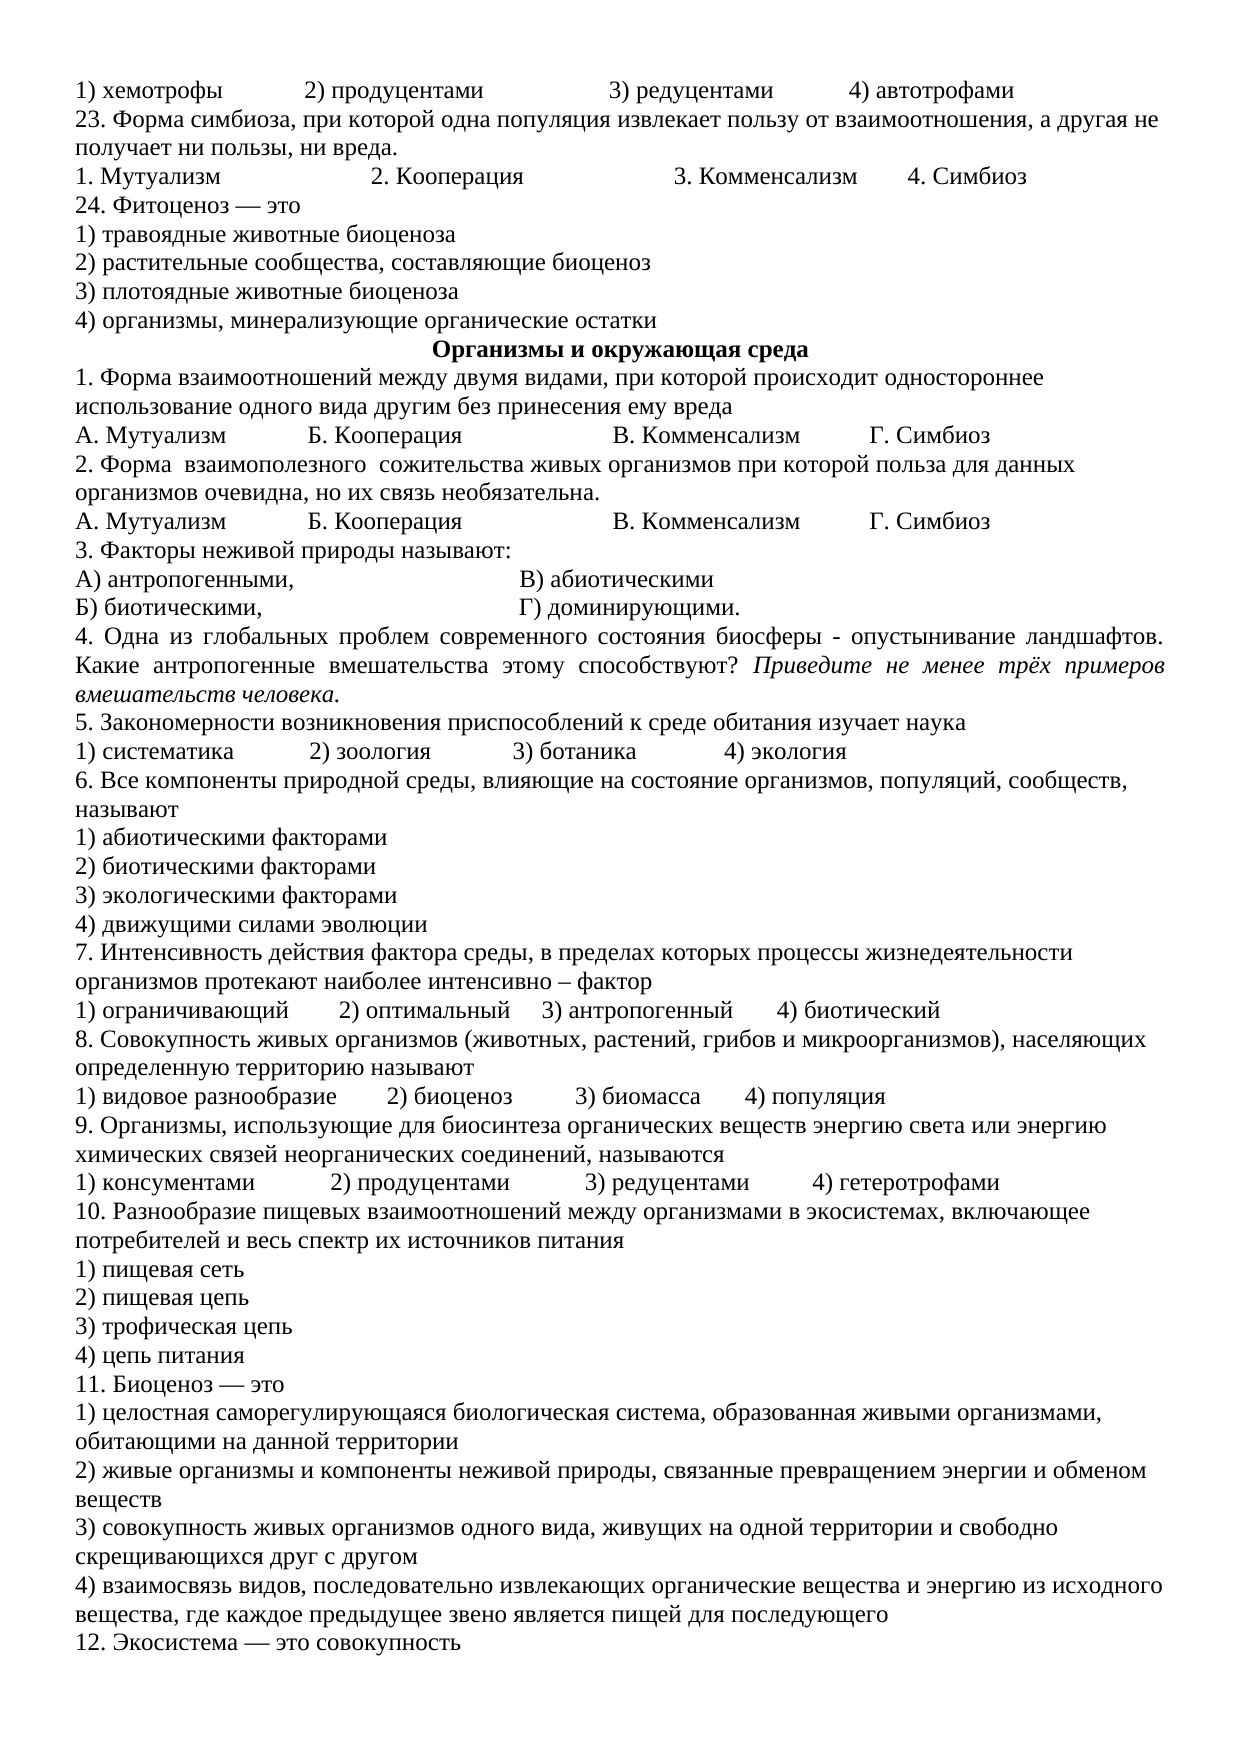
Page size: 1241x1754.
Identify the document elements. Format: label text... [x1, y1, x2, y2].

text 5. Закономерности возникновения приспособлений к среде обитания изучает наука [75, 707, 1165, 736]
text 1) систематика 2) зоология 3) ботаника 4) экология [75, 736, 1165, 765]
text 1) хемотрофы 2) продуцентами 3) редуцентами 4) автотрофами [75, 75, 1165, 104]
text 3) плотоядные животные биоценоза [75, 276, 1165, 305]
text 23. Форма симбиоза, при которой одна популяция извлекает пользу от взаимоотношения, а другая не получает ни пользы, ни вреда. [75, 104, 1165, 161]
text 10. Разнообразие пищевых взаимоотношений между организмами в экосистемах, включающее потребителей и весь спектр их источников питания [75, 1196, 1165, 1254]
text 3) трофическая цепь [75, 1311, 1165, 1340]
text 9. Организмы, использующие для биосинтеза органических веществ энергию света или энергию химических связей неорганических соединений, называются [75, 1110, 1165, 1167]
text 7. Интенсивность действия фактора среды, в пределах которых процессы жизнедеятельности организмов протекают наиболее интенсивно – фактор [75, 937, 1165, 995]
text 3) экологическими факторами [75, 880, 1165, 909]
text А) антропогенными, В) абиотическими [75, 564, 1165, 592]
text 2) растительные сообщества, составляющие биоценоз [75, 247, 1165, 276]
text 2. Форма взаимополезного сожительства живых организмов при которой польза для данных организмов очевидна, но их связь необязательна. [75, 449, 1165, 506]
text 4. Одна из глобальных проблем современного состояния биосферы - опустынивание ландшафтов. Какие антропогенные вмешательства этому способствуют? Приведите не менее трёх примеров вмешательств человека. [75, 621, 1165, 707]
text 4) взаимосвязь видов, последовательно извлекающих органические вещества и энергию из исходного вещества, где каждое предыдущее звено является пищей для последующего [75, 1570, 1165, 1627]
text 1. Мутуализм 2. Кооперация 3. Комменсализм 4. Симбиоз [75, 161, 1165, 190]
text 2) пищевая цепь [75, 1282, 1165, 1311]
text 3) совокупность живых организмов одного вида, живущих на одной территории и свободно скрещивающихся друг с другом [75, 1512, 1165, 1570]
text 1) целостная саморегулирующаяся биологическая система, образованная живыми организмами, обитающими на данной территории [75, 1397, 1165, 1455]
text 1) травоядные животные биоценоза [75, 219, 1165, 247]
text 8. Совокупность живых организмов (животных, растений, грибов и микроорганизмов), населяющих определенную территорию называют [75, 1024, 1165, 1081]
text 6. Все компоненты природной среды, влияющие на состояние организмов, популяций, сообществ, называют [75, 765, 1165, 822]
text 2) биотическими факторами [75, 851, 1165, 880]
text 3. Факторы неживой природы называют: [75, 535, 1165, 564]
text 4) организмы, минерализующие органические остатки [75, 305, 1165, 334]
text 12. Экосистема — это совокупность [75, 1627, 1165, 1656]
text 1) консументами 2) продуцентами 3) редуцентами 4) гетеротрофами [75, 1167, 1165, 1196]
text 4) движущими силами эволюции [75, 909, 1165, 937]
text Б) биотическими, Г) доминирующими. [75, 592, 1165, 621]
text 1) абиотическими факторами [75, 822, 1165, 851]
text 1) видовое разнообразие 2) биоценоз 3) биомасса 4) популяция [75, 1081, 1165, 1110]
text 11. Биоценоз — это [75, 1369, 1165, 1397]
text 4) цепь питания [75, 1340, 1165, 1369]
text Организмы и окружающая среда [75, 334, 1165, 362]
text А. Мутуализм Б. Кооперация В. Комменсализм Г. Симбиоз [75, 506, 1165, 535]
text 2) живые организмы и компоненты неживой природы, связанные превращением энергии и обменом веществ [75, 1455, 1165, 1512]
text 1) ограничивающий 2) оптимальный 3) антропогенный 4) биотический [75, 995, 1165, 1024]
text 1) пищевая сеть [75, 1254, 1165, 1282]
text 24. Фитоценоз — это [75, 190, 1165, 219]
text 1. Форма взаимоотношений между двумя видами, при которой происходит одностороннее использование одного вида другим без принесения ему вреда [75, 362, 1165, 420]
text А. Мутуализм Б. Кооперация В. Комменсализм Г. Симбиоз [75, 420, 1165, 449]
